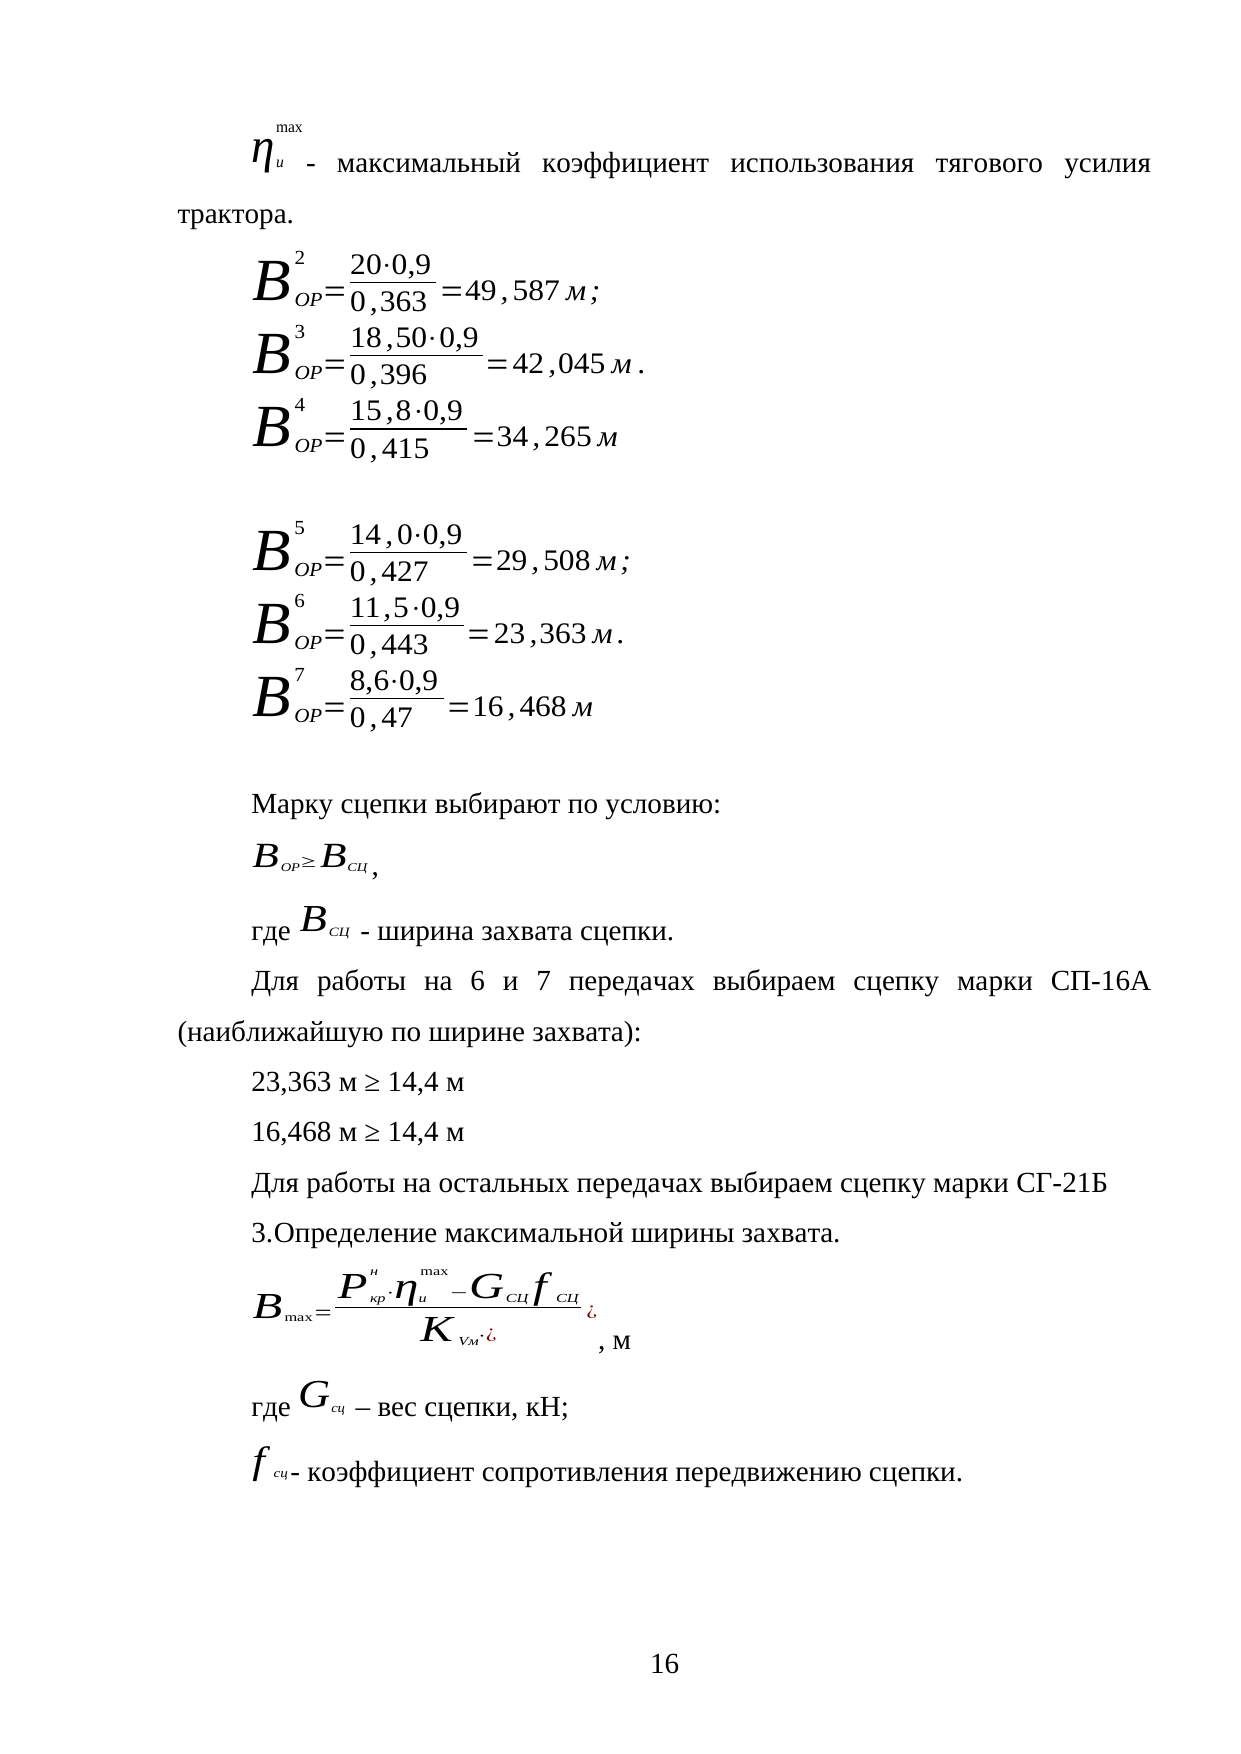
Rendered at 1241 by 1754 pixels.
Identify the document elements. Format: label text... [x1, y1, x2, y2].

text Для работы на остальных передачах выбираем сцепку марки СГ-21Б [177, 1165, 1152, 1198]
text Для работы на 6 и 7 передачах выбираем сцепку марки СП-16А (наиближайшую по ширине захвата): [177, 963, 1152, 1047]
text ≥ [177, 1114, 1152, 1148]
text , [177, 836, 1152, 882]
list Определение максимальной ширины захвата. [177, 1215, 1152, 1249]
text - коэффициент сопротивления передвижению сцепки. [177, 1439, 1152, 1488]
text ≥ [177, 1064, 1152, 1098]
text где - ширина захвата сцепки. [177, 898, 1152, 947]
text - максимальный коэффициент использования тягового усилия трактора. [177, 118, 1152, 229]
text , м [177, 1265, 1152, 1356]
text где – вес сцепки, кН; [177, 1373, 1152, 1423]
text Марку сцепки выбирают по условию: [177, 786, 1152, 819]
